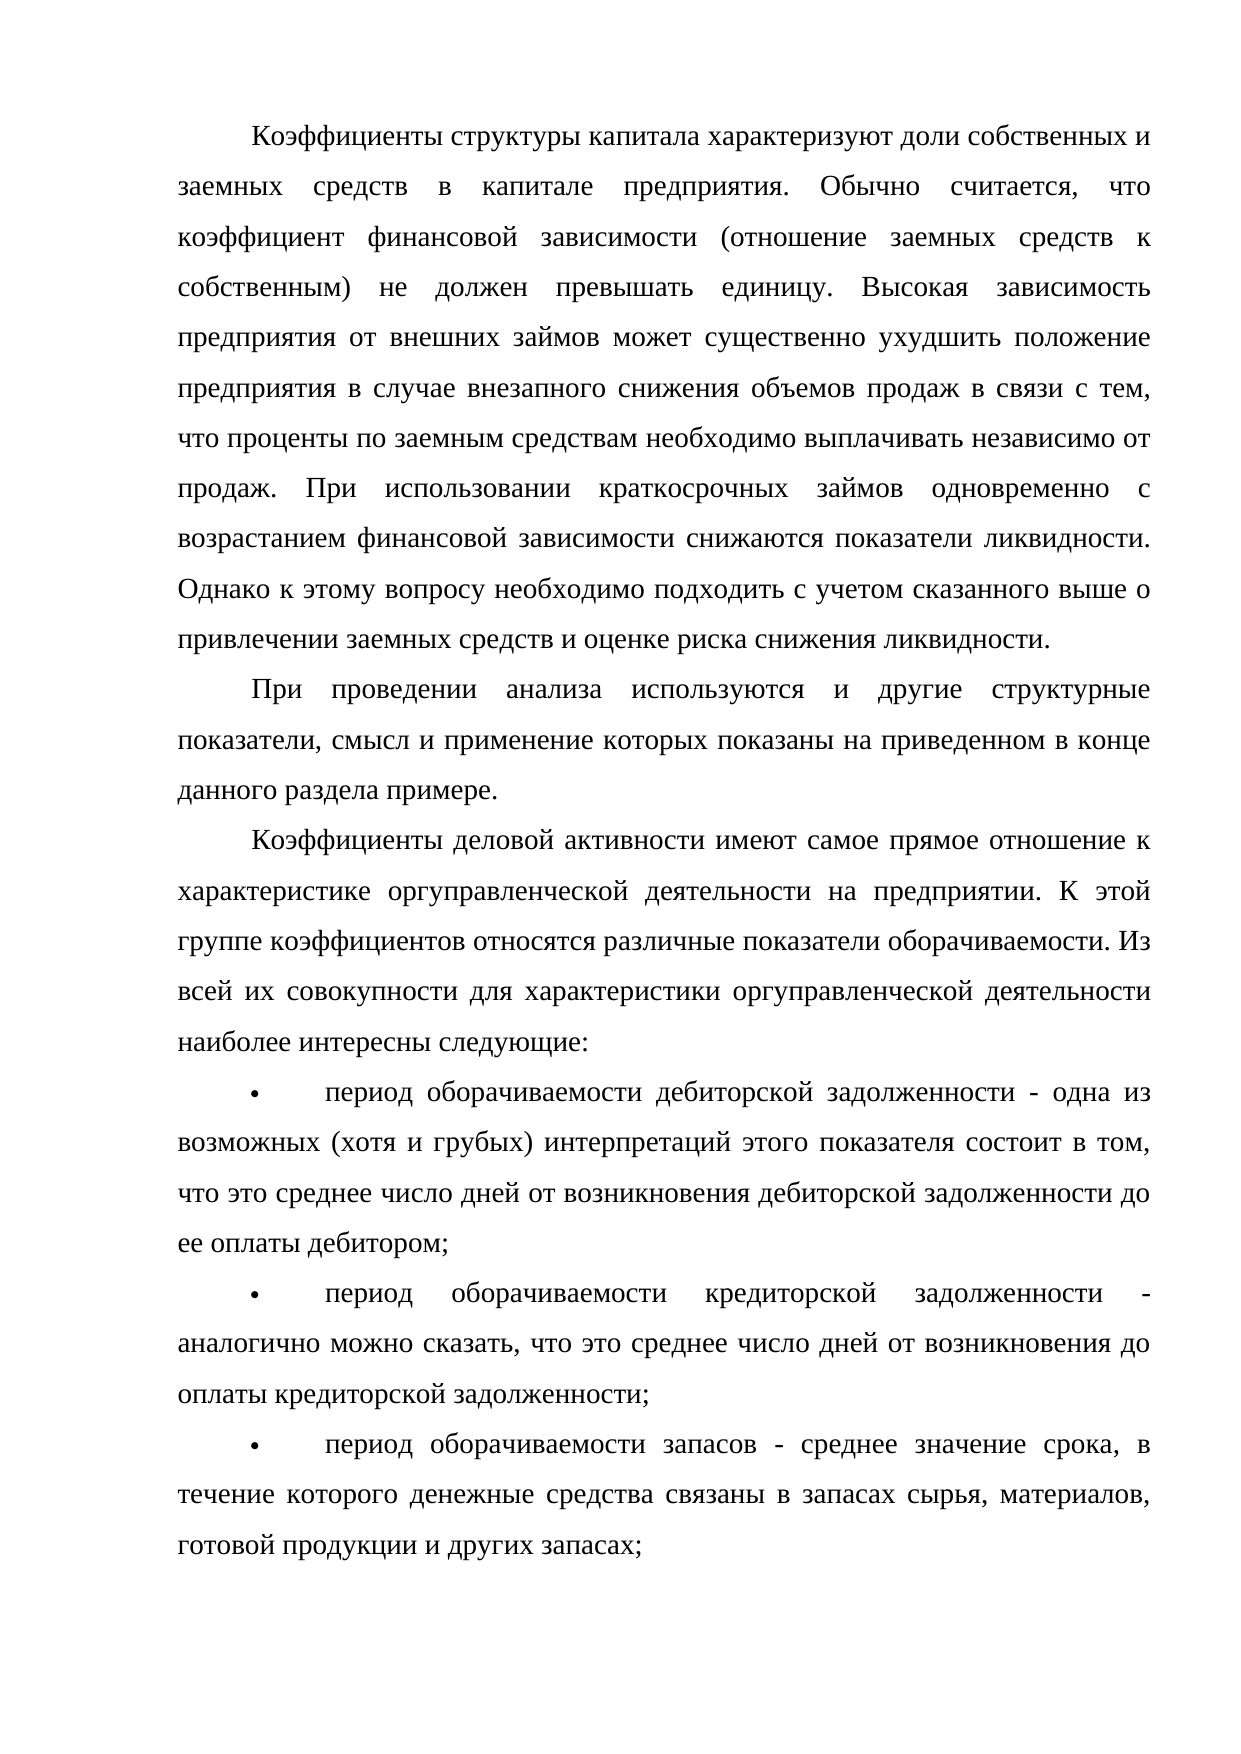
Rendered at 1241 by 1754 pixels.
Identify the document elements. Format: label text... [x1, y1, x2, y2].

list период оборачиваемости запасов - среднее значение срока, в течение которого денежные средства связаны в запасах сырья, материалов, готовой продукции и других запасах; [177, 1426, 1152, 1560]
text Коэффициенты деловой активности имеют самое прямое отношение к характеристике оргуправленческой деятельности на предприятии. К этой группе коэффициентов относятся различные показатели оборачиваемости. Из всей их совокупности для характеристики оргуправленческой деятельности наиболее интересны следующие: [177, 822, 1152, 1057]
list период оборачиваемости кредиторской задолженности - аналогично можно сказать, что это среднее число дней от возникновения до оплаты кредиторской задолженности; [177, 1275, 1152, 1409]
text Коэффициенты структуры капитала характеризуют доли собственных и заемных средств в капитале предприятия. Обычно считается, что коэффициент финансовой зависимости (отношение заемных средств к собственным) не должен превышать единицу. Высокая зависимость предприятия от внешних займов может существенно ухудшить положение предприятия в случае внезапного снижения объемов продаж в связи с тем, что проценты по заемным средствам необходимо выплачивать независимо от продаж. При использовании краткосрочных займов одновременно с возрастанием финансовой зависимости снижаются показатели ликвидности. Однако к этому вопросу необходимо подходить с учетом сказанного выше о привлечении заемных средств и оценке риска снижения ликвидности. [177, 118, 1152, 655]
text При проведении анализа используются и другие структурные показатели, смысл и применение которых показаны на приведенном в конце данного раздела примере. [177, 672, 1152, 806]
list период оборачиваемости дебиторской задолженности - одна из возможных (хотя и грубых) интерпретаций этого показателя состоит в том, что это среднее число дней от возникновения дебиторской задолженности до ее оплаты дебитором; [177, 1074, 1152, 1258]
